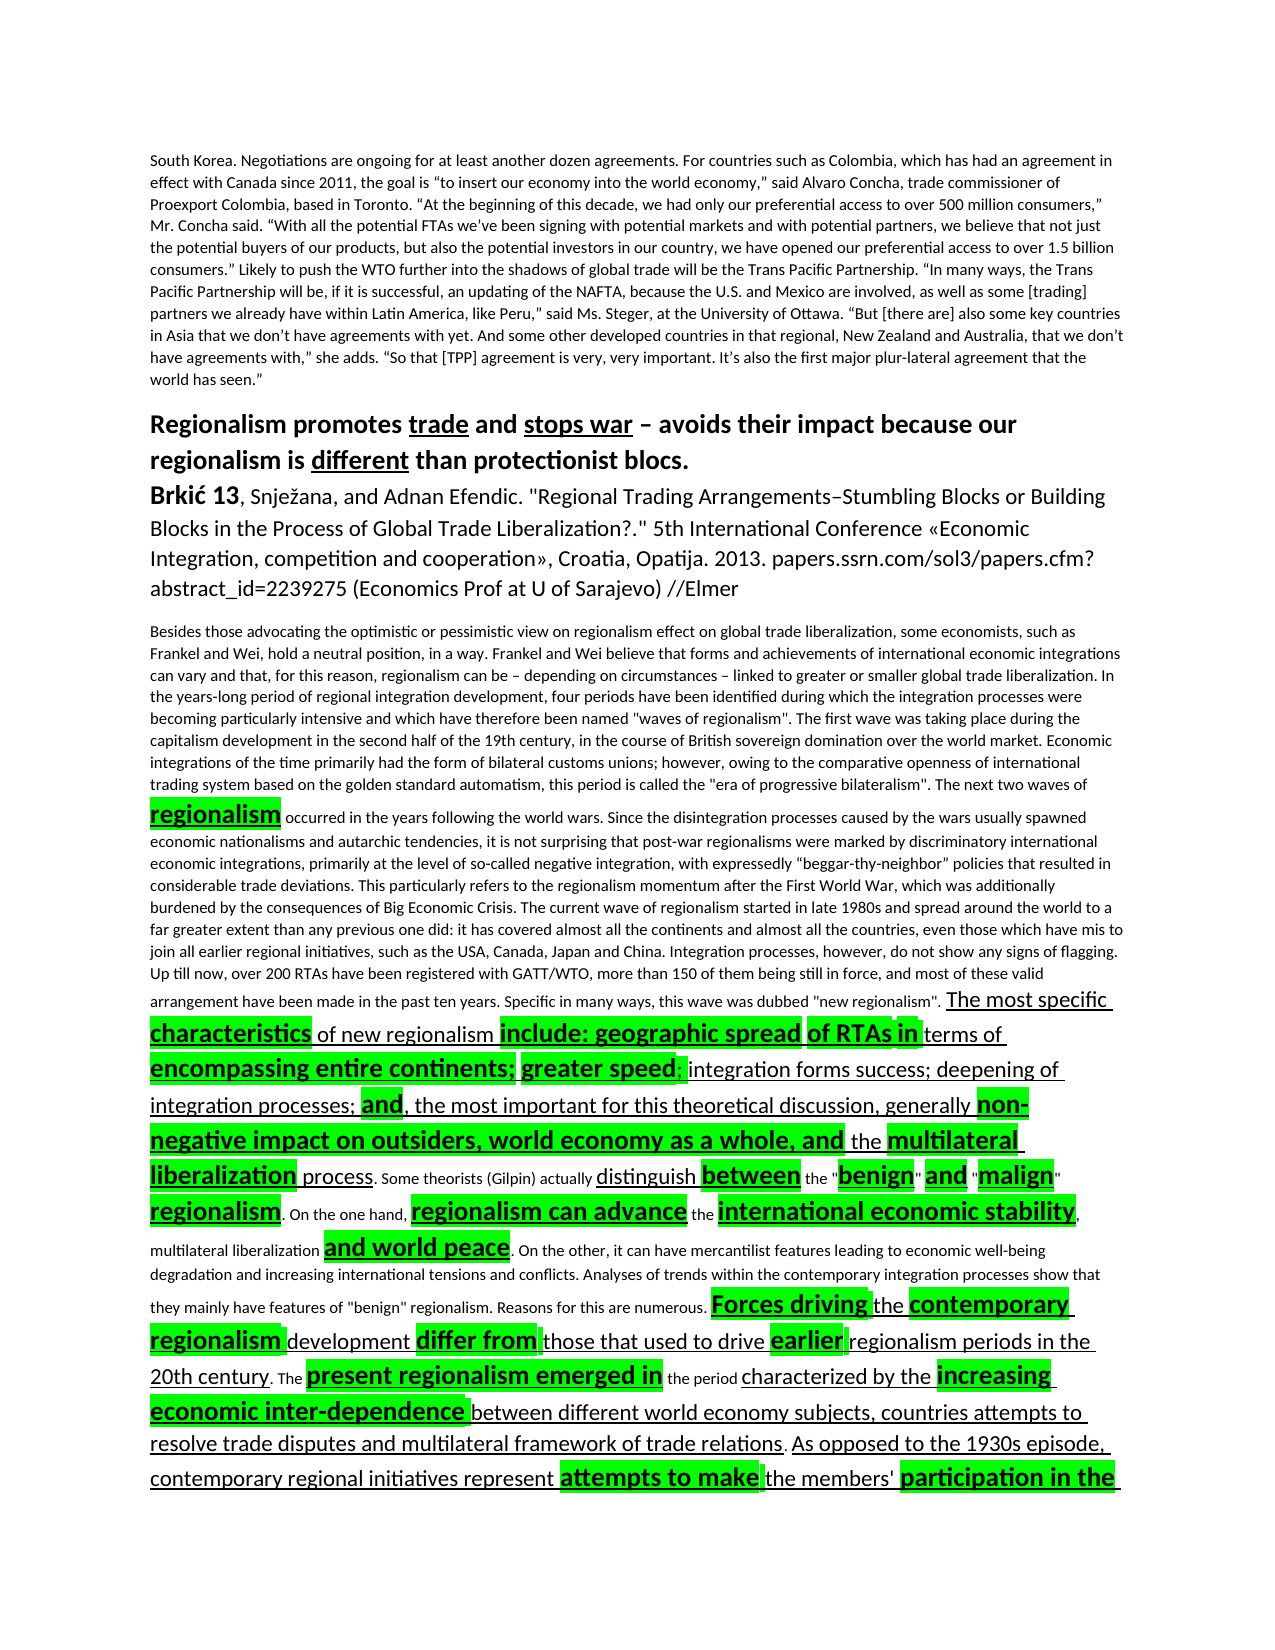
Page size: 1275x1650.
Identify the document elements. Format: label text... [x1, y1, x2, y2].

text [150, 621, 1125, 1493]
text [150, 150, 1125, 389]
subtitle Regionalism promotes trade and stops war – avoids their impact because our regionalism is different than protectionist blocs. [150, 407, 1125, 476]
text Brkić 13, Snježana, and Adnan Efendic. "Regional Trading Arrangements–Stumbling Blocks or Building Blocks in the Process of Global Trade Liberalization?." 5th International Conference «Economic Integration, competition and cooperation», Croatia, Opatija. 2013. papers.ssrn.com/sol3/papers.cfm?abstract_id=2239275 (Economics Prof at U of Sarajevo) //Elmer [150, 478, 1125, 602]
